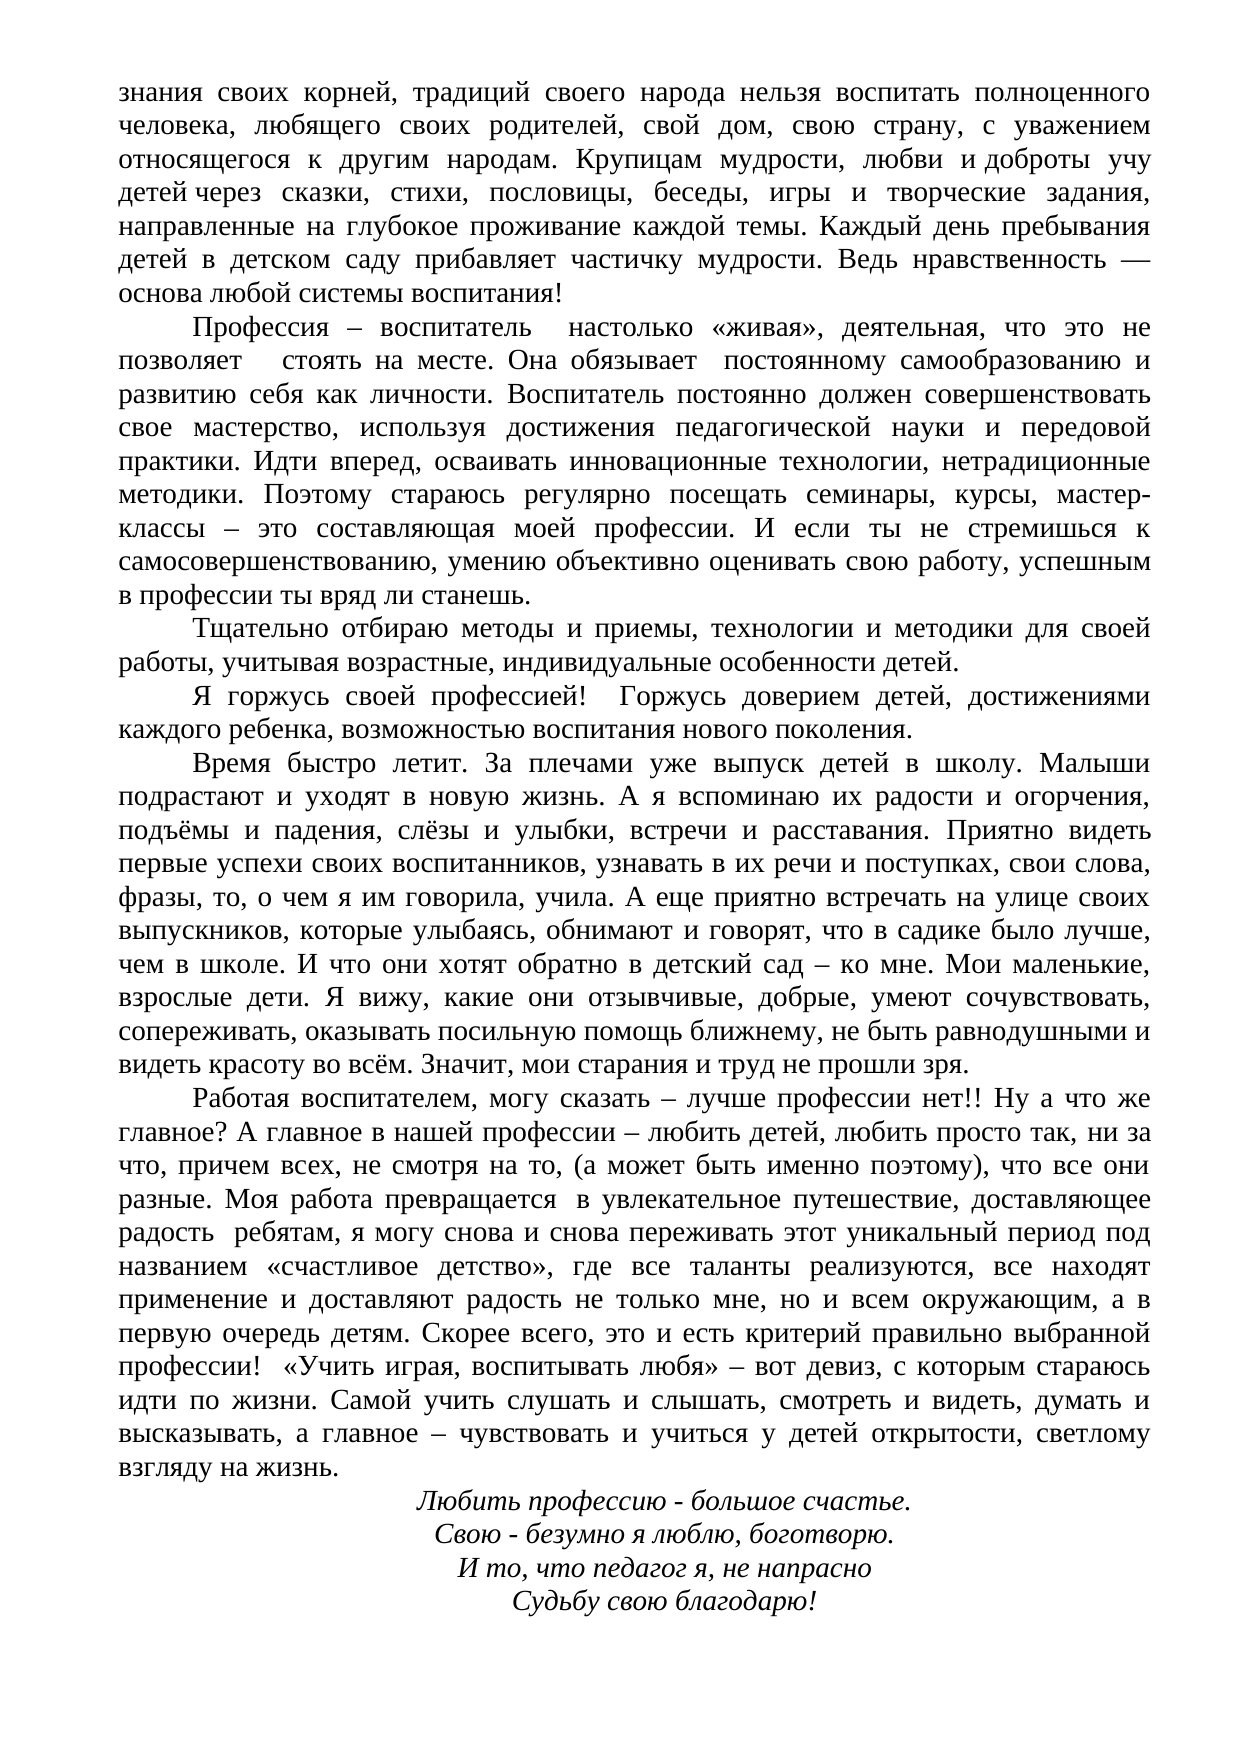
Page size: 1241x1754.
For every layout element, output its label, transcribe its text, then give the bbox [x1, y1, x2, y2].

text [118, 74, 1152, 309]
text Время быстро летит. За плечами уже выпуск детей в школу. Малыши подрастают и уходят в новую жизнь. А я вспоминаю их радости и огорчения, подъёмы и падения, слёзы и улыбки, встречи и расставания. Приятно видеть первые успехи своих воспитанников, узнавать в их речи и поступках, свои слова, фразы, то, о чем я им говорила, учила. А еще приятно встречать на улице своих выпускников, которые улыбаясь, обнимают и говорят, что в садике было лучше, чем в школе. И что они хотят обратно в детский сад – ко мне. Мои маленькие, взрослые дети. Я вижу, какие они отзывчивые, добрые, умеют сочувствовать, сопереживать, оказывать посильную помощь ближнему, не быть равнодушными и видеть красоту во всём. Значит, мои старания и труд не прошли зря. [118, 745, 1152, 1080]
text И то, что педагог я, не напрасно [118, 1550, 1152, 1583]
text Тщательно отбираю методы и приемы, технологии и методики для своей работы, учитывая возрастные, индивидуальные особенности детей. [118, 611, 1152, 678]
text Профессия – воспитатель настолько «живая», деятельная, что это не позволяет стоять на месте. Она обязывает постоянному самообразованию и развитию себя как личности. Воспитатель постоянно должен совершенствовать свое мастерство, используя достижения педагогической науки и передовой практики. Идти вперед, осваивать инновационные технологии, нетрадиционные методики. Поэтому стараюсь регулярно посещать семинары, курсы, мастер-классы – это составляющая моей профессии. И если ты не стремишься к самосовершенствованию, умению объективно оценивать свою работу, успешным в профессии ты вряд ли станешь. [118, 309, 1152, 611]
text Работая воспитателем, могу сказать – лучше профессии нет!! Ну а что же главное? А главное в нашей профессии – любить детей, любить просто так, ни за что, причем всех, не смотря на то, (а может быть именно поэтому), что все они разные. Моя работа превращается в увлекательное путешествие, доставляющее радость ребятам, я могу снова и снова переживать этот уникальный период под названием «счастливое детство», где все таланты реализуются, все находят применение и доставляют радость не только мне, но и всем окружающим, а в первую очередь детям. Скорее всего, это и есть критерий правильно выбранной профессии! «Учить играя, воспитывать любя» – вот девиз, с которым стараюсь идти по жизни. Самой учить слушать и слышать, смотреть и видеть, думать и высказывать, а главное – чувствовать и учиться у детей открытости, светлому взгляду на жизнь. [118, 1080, 1152, 1483]
text Я горжусь своей профессией! Горжусь доверием детей, достижениями каждого ребенка, возможностью воспитания нового поколения. [118, 678, 1152, 745]
text Любить профессию - большое счастье. [118, 1483, 1152, 1516]
text Судьбу свою благодарю! [118, 1583, 1152, 1617]
text Свою - безумно я люблю, боготворю. [118, 1516, 1152, 1550]
